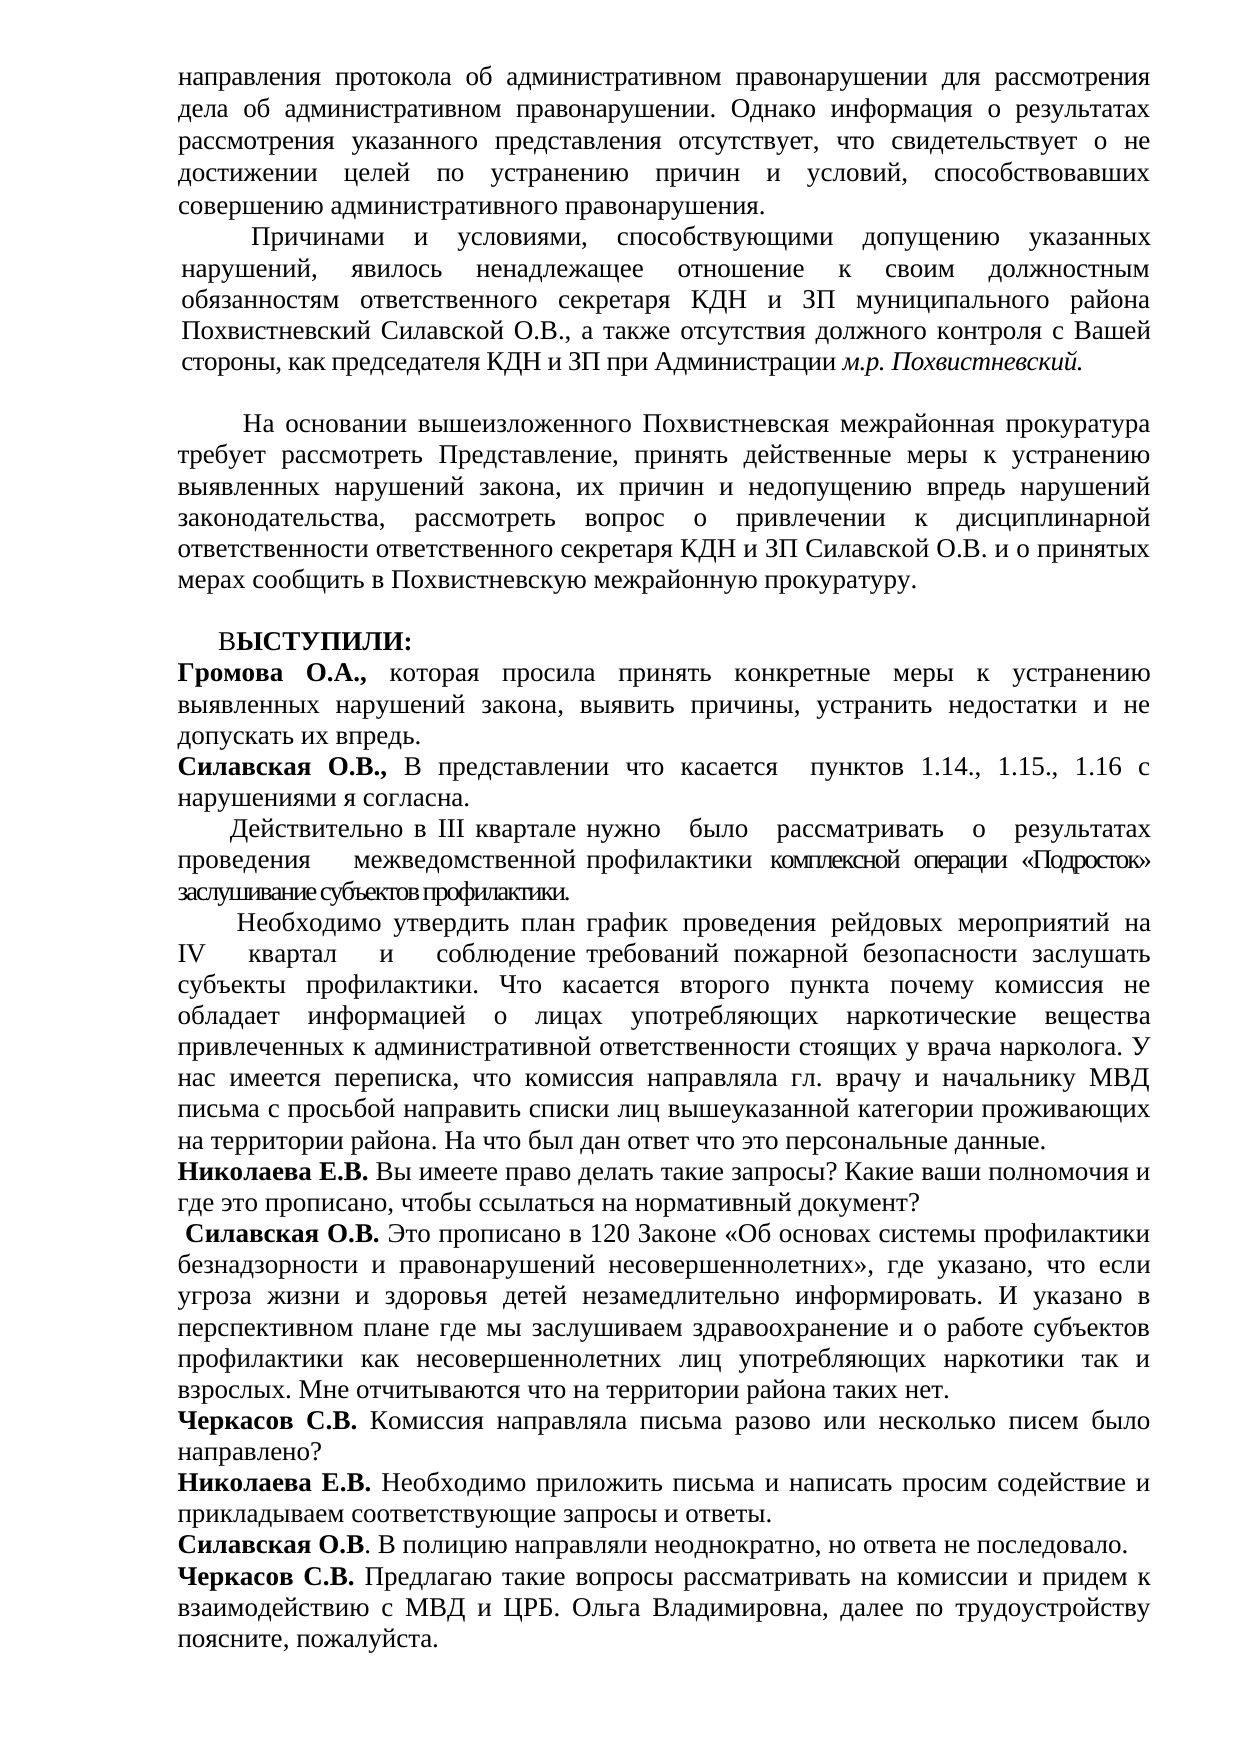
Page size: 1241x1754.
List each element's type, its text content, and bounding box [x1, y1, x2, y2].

text Причинами и условиями, способствующими допущению указанных нарушений, явилось ненадлежащее отношение к своим должностным обязанностям ответственного секретаря КДН и ЗП муниципального района Похвистневский Силавской О.В., а также отсутствия должного контроля с Вашей стороны, как председателя КДН и ЗП при Администрации м.р. Похвистневский. [181, 221, 1152, 376]
text Громова О.А., которая просила принять конкретные меры к устранению выявленных нарушений закона, выявить причины, устранить недостатки и не допускать их впредь. [177, 657, 1152, 750]
text Николаева Е.В. Необходимо приложить письма и написать просим содействие и прикладываем соответствующие запросы и ответы. [177, 1466, 1152, 1529]
text Николаева Е.В. Вы имеете право делать такие запросы? Какие ваши полномочия и где это прописано, чтобы ссылаться на нормативный документ? [177, 1155, 1152, 1217]
text ВЫСТУПИЛИ: [177, 625, 1152, 657]
text Черкасов С.В. Комиссия направляла письма разово или несколько писем было направлено? [177, 1404, 1152, 1466]
text Черкасов С.В. Предлагаю такие вопросы рассматривать на комиссии и придем к взаимодействию с МВД и ЦРБ. Ольга Владимировна, далее по трудоустройству поясните, пожалуйста. [177, 1560, 1152, 1653]
text Силавская О.В., В представлении что касается пунктов 1.14., 1.15., 1.16 с нарушениями я согласна. [177, 750, 1152, 812]
text Силавская О.В. В полицию направляли неоднократно, но ответа не последовало. [177, 1529, 1152, 1560]
text Силавская О.В. Это прописано в 120 Законе «Об основах системы профилактики безнадзорности и правонарушений несовершеннолетних», где указано, что если угроза жизни и здоровья детей незамедлительно информировать. И указано в перспективном плане где мы заслушиваем здравоохранение и о работе субъектов профилактики как несовершеннолетних лиц употребляющих наркотики так и взрослых. Мне отчитываются что на территории района таких нет. [177, 1217, 1152, 1404]
text На основании вышеизложенного Похвистневская межрайонная прокуратура требует рассмотреть Представление, принять действенные меры к устранению выявленных нарушений закона, их причин и недопущению впредь нарушений законодательства, рассмотреть вопрос о привлечении к дисциплинарной ответственности ответственного секретаря КДН и ЗП Силавской О.В. и о принятых мерах сообщить в Похвистневскую межрайонную прокуратуру. [177, 407, 1152, 594]
text Необходимо утвердить план график проведения рейдовых мероприятий на IV квартал и соблюдение требований пожарной безопасности заслушать субъекты профилактики. Что касается второго пункта почему комиссия не обладает информацией о лицах употребляющих наркотические вещества привлеченных к административной ответственности стоящих у врача нарколога. У нас имеется переписка, что комиссия направляла гл. врачу и начальнику МВД письма с просьбой направить списки лиц вышеуказанной категории проживающих на территории района. На что был дан ответ что это персональные данные. [177, 906, 1152, 1155]
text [178, 59, 1151, 221]
text Действительно в III квартале нужно было рассматривать о результатах проведения межведомственной профилактики комплексной операции «Подросток» заслушивание субъектов профилактики. [177, 812, 1152, 906]
